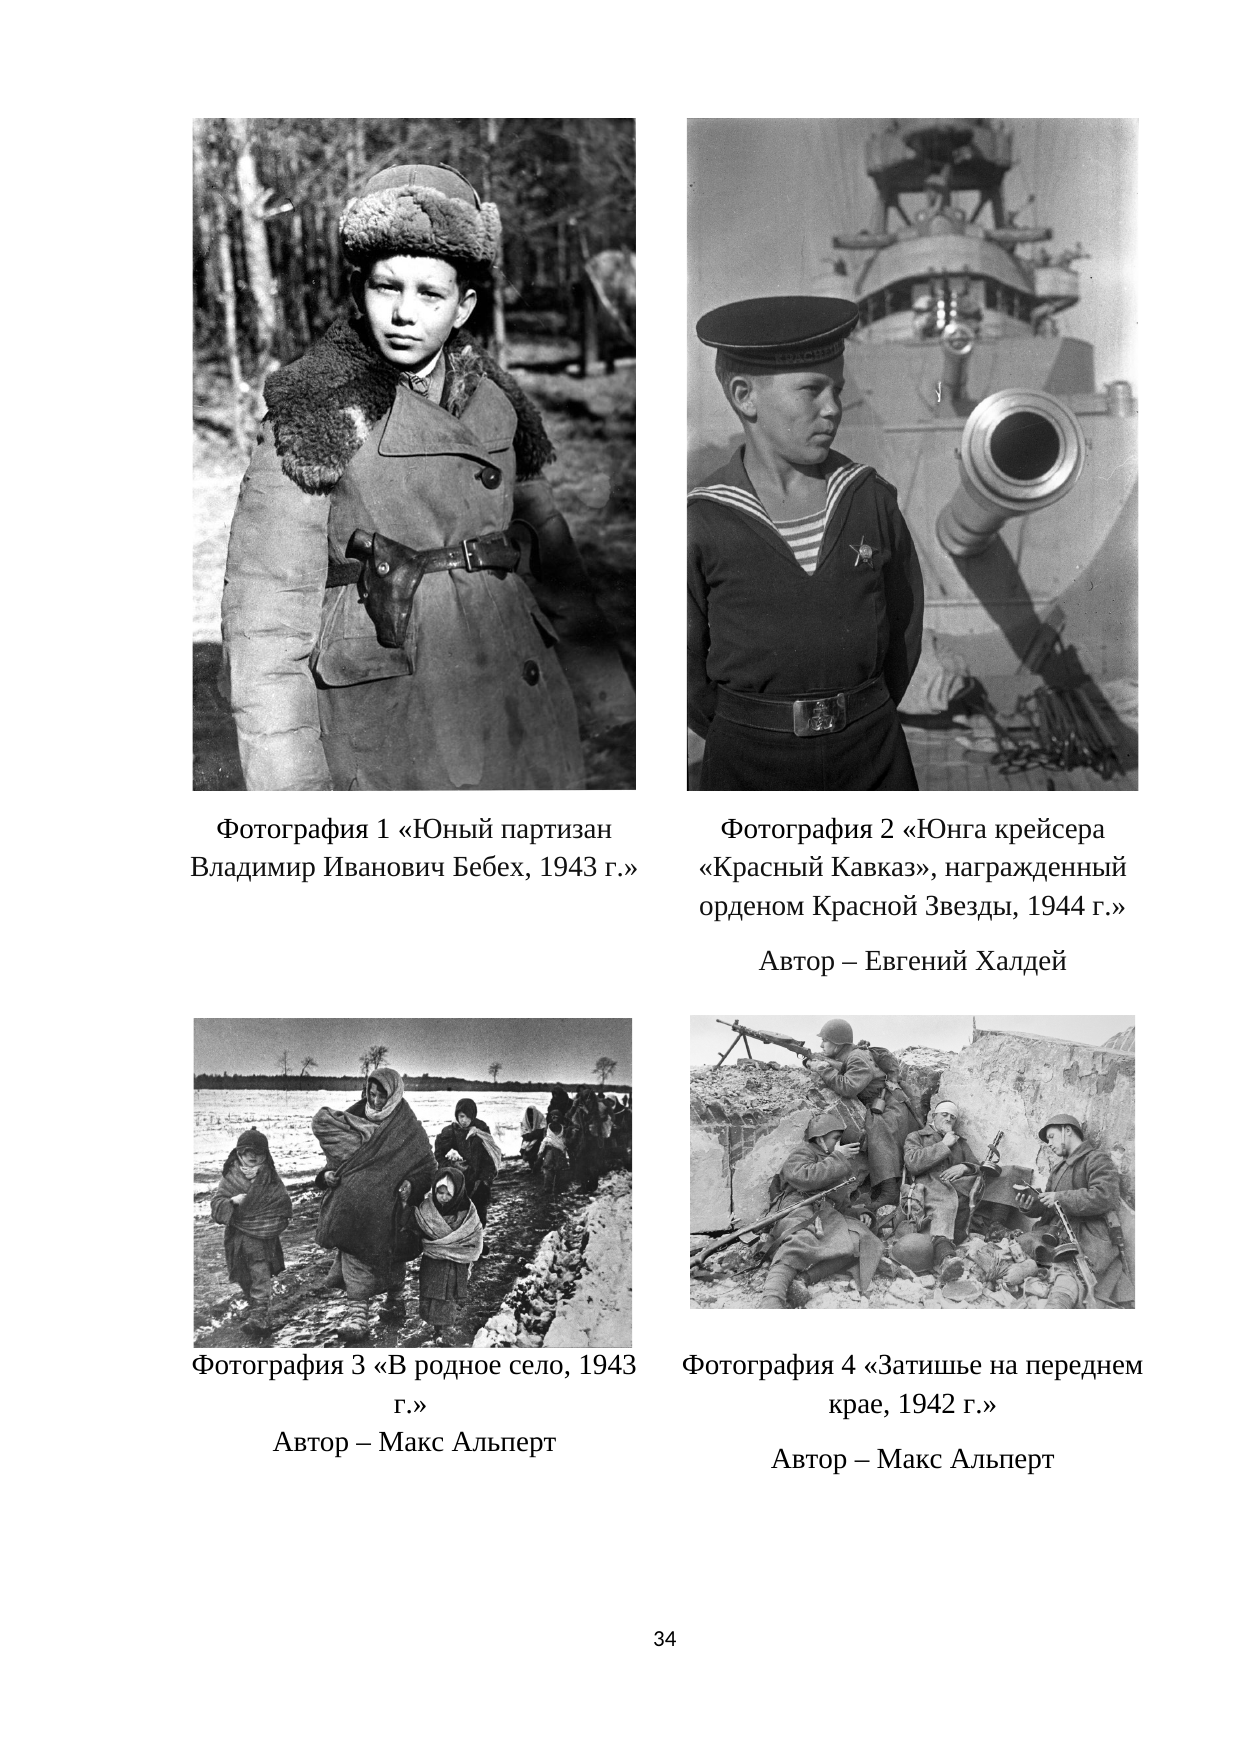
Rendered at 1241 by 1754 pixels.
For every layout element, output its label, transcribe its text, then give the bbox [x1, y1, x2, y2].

table_cell Фотография 4 «Затишье на переднем крае, 1942 г.» Автор – Макс Альперт [662, 1347, 1163, 1495]
picture [686, 118, 1139, 791]
picture [690, 1015, 1135, 1309]
table_cell Фотография 1 «Юный партизан Владимир Иванович Бебех, 1943 г.» [166, 811, 662, 997]
picture [192, 118, 636, 791]
table_cell Фотография 3 «В родное село, 1943 г.» Автор – Макс Альперт [166, 1347, 662, 1495]
table_cell Фотография 2 «Юнга крейсера «Красный Кавказ», награжденный орденом Красной Звезды, 1944 г.» Автор – Евгений Халдей [662, 811, 1163, 997]
table_cell [662, 118, 1163, 811]
picture [193, 1018, 633, 1348]
table_cell [662, 997, 1163, 1347]
table_cell [166, 118, 662, 811]
table_cell [166, 997, 662, 1347]
